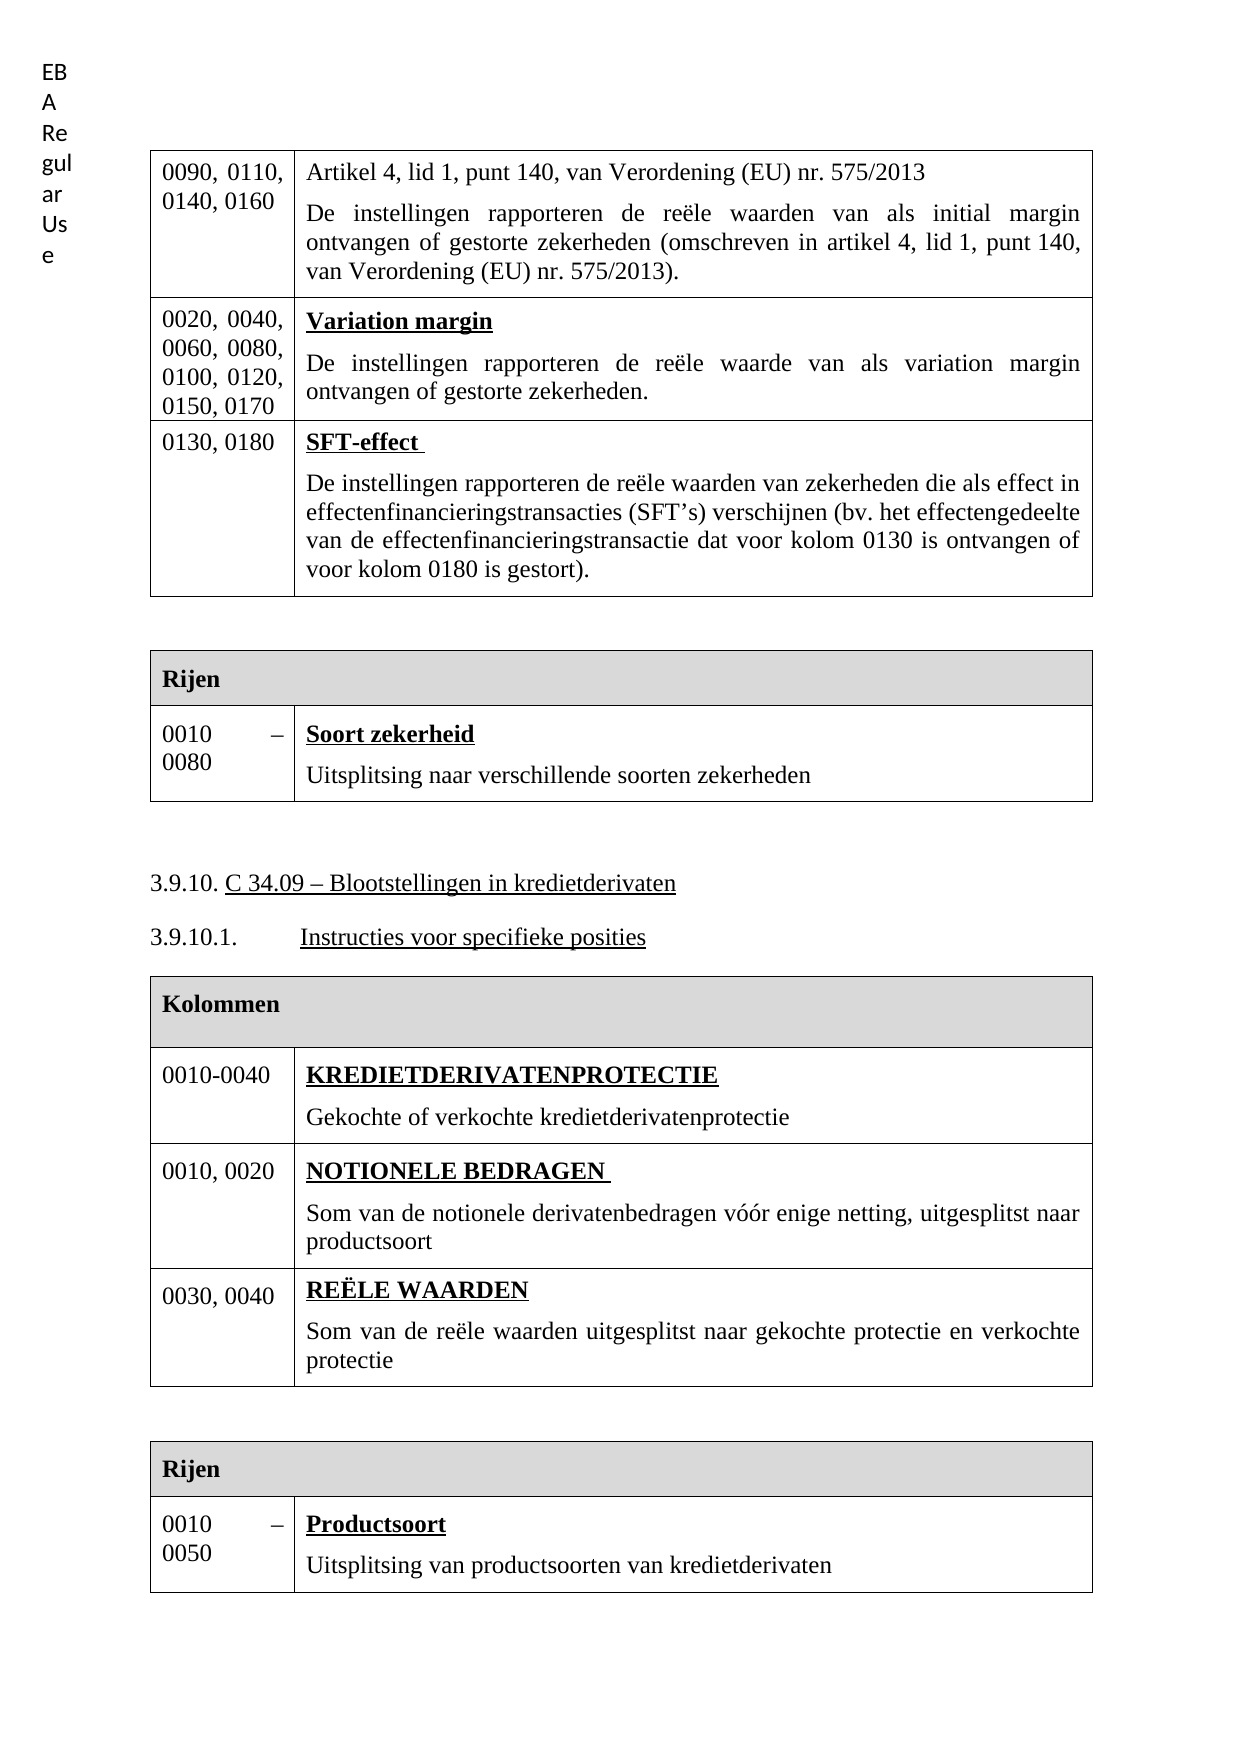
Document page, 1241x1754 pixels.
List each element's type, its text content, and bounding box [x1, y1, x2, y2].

table_cell Soort zekerheid Uitsplitsing naar verschillende soorten zekerheden [295, 706, 1092, 801]
table_cell NOTIONELE BEDRAGEN Som van de notionele derivatenbedragen vóór enige netting, uitgesplitst naar productsoort [295, 1144, 1092, 1268]
table_header Kolommen [151, 977, 1092, 1047]
table_header Rijen [151, 1442, 1092, 1496]
list Instructies voor specifieke posities [150, 922, 1090, 951]
table_header Rijen [151, 651, 1092, 705]
table_cell 0010, 0020 [151, 1144, 294, 1268]
table_cell 0130, 0180 [151, 421, 294, 596]
table_cell 0010 – 0050 [151, 1497, 294, 1592]
table_cell REËLE WAARDEN Som van de reële waarden uitgesplitst naar gekochte protectie en verkochte protectie [295, 1269, 1092, 1386]
table_cell 0010 – 0080 [151, 706, 294, 801]
table_cell SFT-effect De instellingen rapporteren de reële waarden van zekerheden die als effect in effectenfinancieringstransacties (SFT’s) verschijnen (bv. het effectengedeelte van de effectenfinancieringstransactie dat voor kolom 0130 is ontvangen of voor kolom 0180 is gestort). [295, 421, 1092, 596]
table_cell Variation margin De instellingen rapporteren de reële waarde van als variation margin ontvangen of gestorte zekerheden. [295, 298, 1092, 419]
table_cell Productsoort Uitsplitsing van productsoorten van kredietderivaten [295, 1497, 1092, 1592]
table_cell 0010-0040 [151, 1048, 294, 1143]
table_cell 0020, 0040, 0060, 0080, 0100, 0120, 0150, 0170 [151, 298, 294, 419]
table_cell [151, 151, 294, 297]
table_cell KREDIETDERIVATENPROTECTIE Gekochte of verkochte kredietderivatenprotectie [295, 1048, 1092, 1143]
list C 34.09 – Blootstellingen in kredietderivaten [150, 868, 1090, 897]
table_cell 0030, 0040 [151, 1269, 294, 1386]
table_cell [295, 151, 1092, 297]
